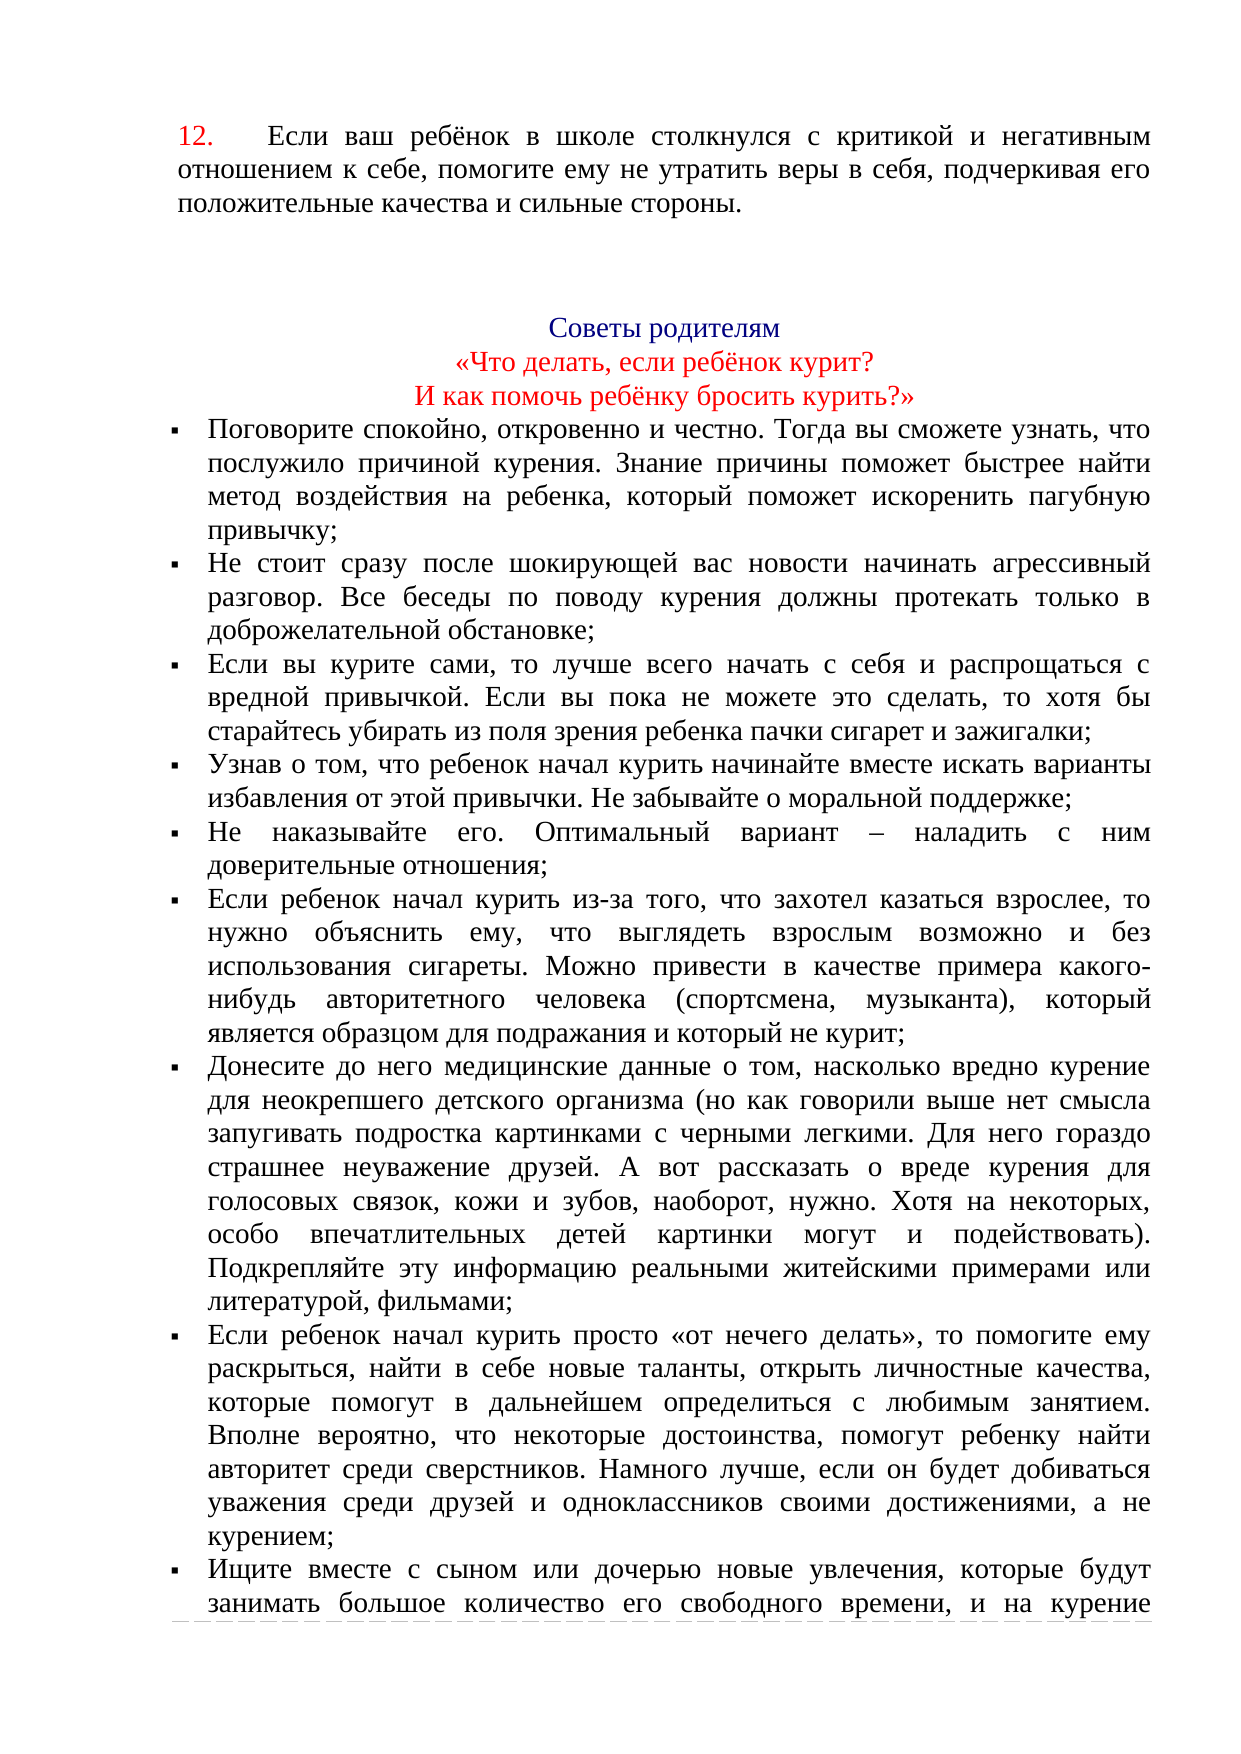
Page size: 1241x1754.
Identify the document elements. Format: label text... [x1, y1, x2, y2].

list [170, 1552, 1152, 1622]
list Узнав о том, что ребенок начал курить начинайте вместе искать варианты избавления от этой привычки. Не забывайте о моральной поддержке; [170, 747, 1152, 814]
list Не стоит сразу после шокирующей вас новости начинать агрессивный разговор. Все беседы по поводу курения должны протекать только в доброжелательной обстановке; [170, 545, 1152, 646]
list Если ребенок начал курить просто «от нечего делать», то помогите ему раскрыться, найти в себе новые таланты, открыть личностные качества, которые помогут в дальнейшем определиться с любимым занятием. Вполне вероятно, что некоторые достоинства, помогут ребенку найти авторитет среди сверстников. Намного лучше, если он будет добиваться уважения среди друзей и одноклассников своими достижениями, а не курением; [170, 1317, 1152, 1552]
list Если ребенок начал курить из-за того, что захотел казаться взрослее, то нужно объяснить ему, что выглядеть взрослым возможно и без использования сигареты. Можно привести в качестве примера какого-нибудь авторитетного человека (спортсмена, музыканта), который является образцом для подражания и который не курит; [170, 881, 1152, 1048]
text «Что делать, если ребёнок курит? [177, 344, 1152, 378]
list Поговорите спокойно, откровенно и честно. Тогда вы сможете узнать, что послужило причиной курения. Знание причины поможет быстрее найти метод воздействия на ребенка, который поможет искоренить пагубную привычку; [170, 411, 1152, 545]
list Если ваш ребёнок в школе столкнулся с критикой и негативным отношением к себе, помогите ему не утратить веры в себя, подчеркивая его положительные качества и сильные стороны. [177, 118, 1152, 219]
list Донесите до него медицинские данные о том, насколько вредно курение для неокрепшего детского организма (но как говорили выше нет смысла запугивать подростка картинками с черными легкими. Для него гораздо страшнее неуважение друзей. А вот рассказать о вреде курения для голосовых связок, кожи и зубов, наоборот, нужно. Хотя на некоторых, особо впечатлительных детей картинки могут и подействовать). Подкрепляйте эту информацию реальными житейскими примерами или литературой, фильмами; [170, 1048, 1152, 1317]
text И как помочь ребёнку бросить курить?» [177, 378, 1152, 411]
text Советы родителям [177, 311, 1152, 344]
list Не наказывайте его. Оптимальный вариант – наладить с ним доверительные отношения; [170, 814, 1152, 881]
list Если вы курите сами, то лучше всего начать с себя и распрощаться с вредной привычкой. Если вы пока не можете это сделать, то хотя бы старайтесь убирать из поля зрения ребенка пачки сигарет и зажигалки; [170, 646, 1152, 747]
